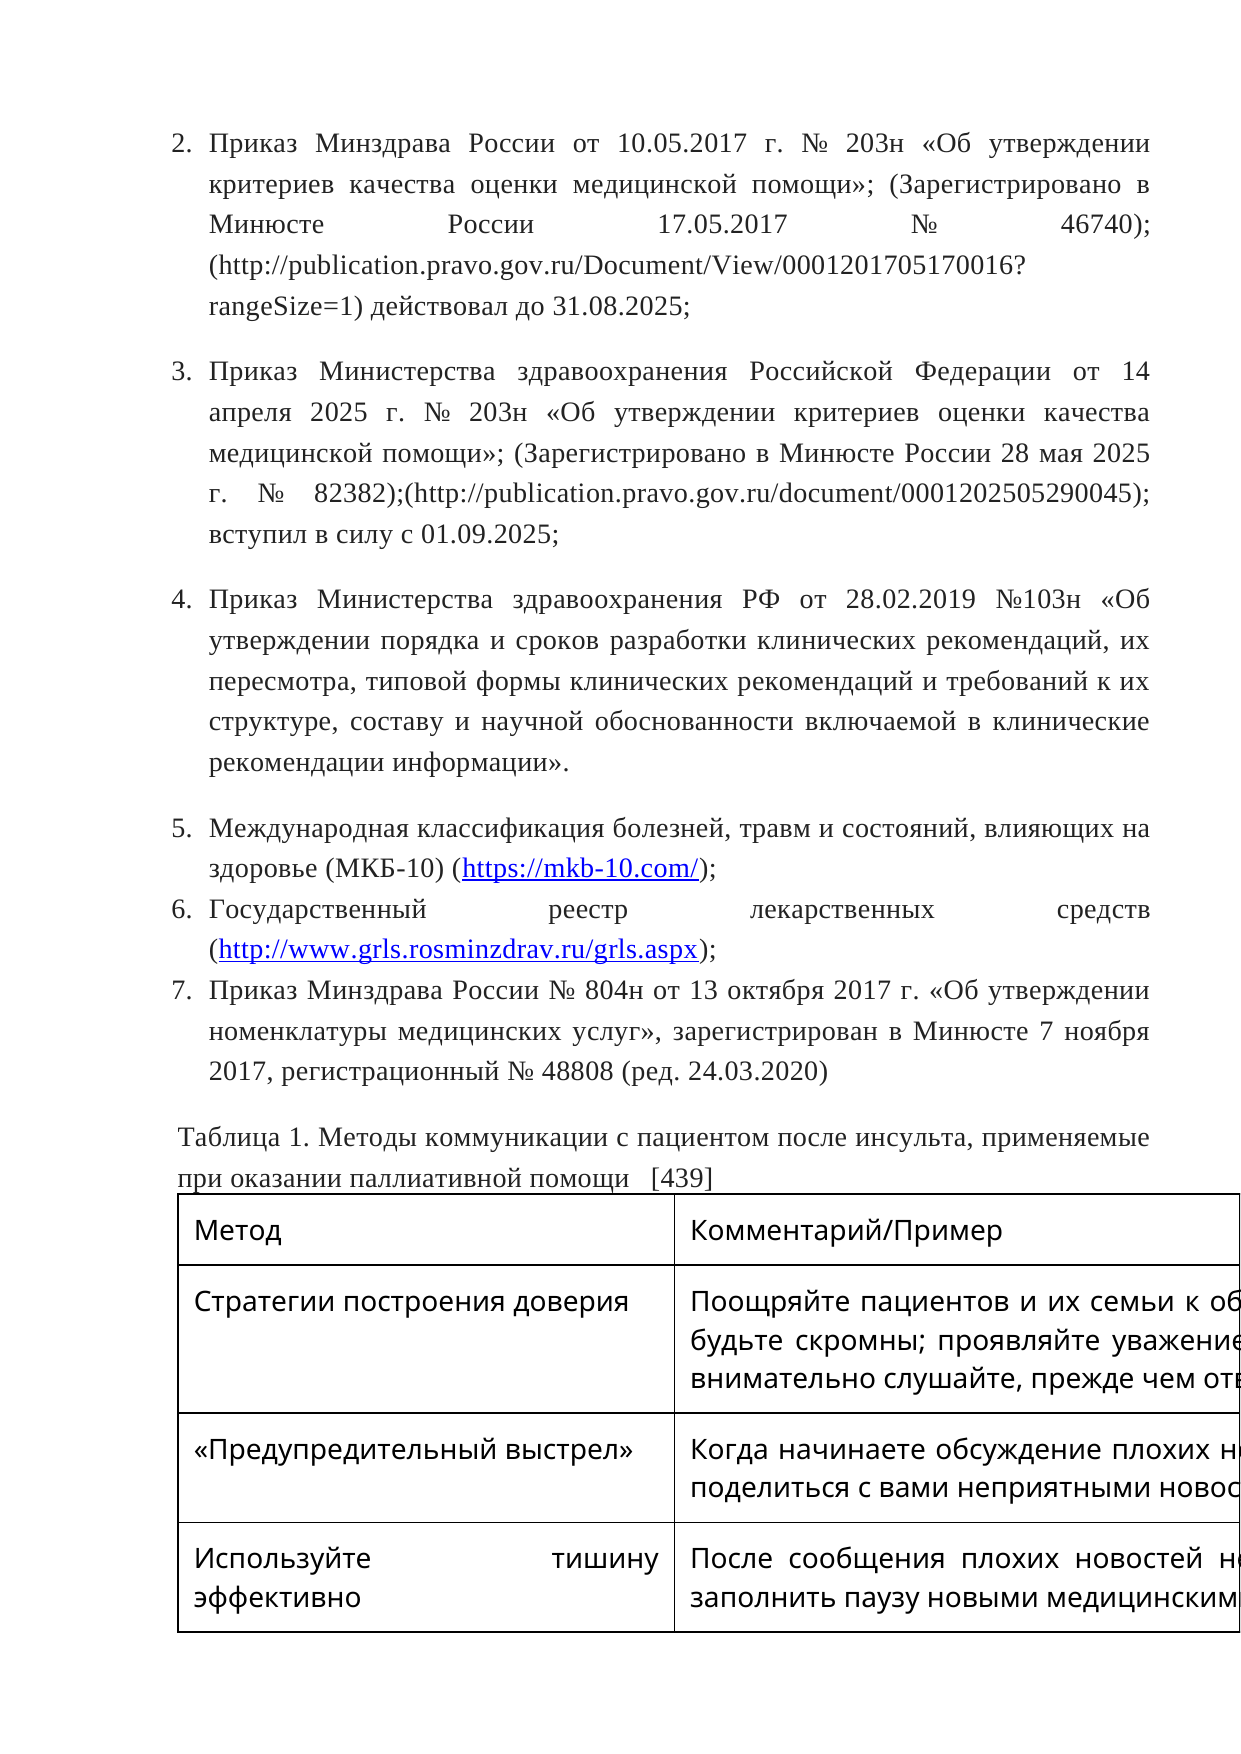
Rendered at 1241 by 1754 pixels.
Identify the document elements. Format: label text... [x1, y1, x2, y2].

list Международная классификация болезней, травм и состояний, влияющих на здоровье (МКБ-10) (https://mkb-10.com/); [171, 802, 1152, 884]
table_header Метод [179, 1195, 674, 1264]
list Приказ Минздрава России от 10.05.2017 г. № 203н «Об утверждении критериев качества оценки медицинской помощи»; (Зарегистрировано в Минюсте России 17.05.2017 № 46740); (http://publication.pravo.gov.ru/Document/View/0001201705170016?rangeSize=1) действовал до 31.08.2025; [171, 118, 1152, 321]
text Таблица 1. Методы коммуникации с пациентом после инсульта, применяемые при оказании паллиативной помощи [439] [177, 1112, 1152, 1193]
list Приказ Министерства здравоохранения Российской Федерации от 14 апреля 2025 г. № 203н «Об утверждении критериев оценки качества медицинской помощи»; (Зарегистрировано в Минюсте России 28 мая 2025 г. № 82382);(http://publication.pravo.gov.ru/document/0001202505290045); вступил в силу с 01.09.2025; [171, 346, 1152, 549]
table_cell После сообщения плохих новостей не поддавайтесь искушению заполнить паузу новыми медицинскими фактами. [675, 1523, 1239, 1631]
list Государственный реестр лекарственных средств (http://www.grls.rosminzdrav.ru/grls.aspx); [171, 884, 1152, 965]
table_cell Используйте тишину эффективно [179, 1523, 674, 1631]
list Приказ Министерства здравоохранения РФ от 28.02.2019 №103н «Об утверждении порядка и сроков разработки клинических рекомендаций, их пересмотра, типовой формы клинических рекомендаций и требований к их структуре, составу и научной обоснованности включаемой в клинические рекомендации информации». [171, 574, 1152, 777]
table_cell Когда начинаете обсуждение плохих новостей: «Боюсь, мне нужно поделиться с вами неприятными новостями». [675, 1414, 1239, 1522]
list Приказ Минздрава России № 804н от 13 октября 2017 г. «Об утверждении номенклатуры медицинских услуг», зарегистрирован в Минюсте 7 ноября 2017, регистрационный № 48808 (ред. 24.03.2020) [171, 965, 1152, 1087]
table_cell «Предупредительный выстрел» [179, 1414, 674, 1522]
table_header Комментарий/Пример [675, 1195, 1239, 1264]
table_cell Стратегии построения доверия [179, 1266, 674, 1412]
table_cell Поощряйте пациентов и их семьи к общению; признайте ошибки; будьте скромны; проявляйте уважение; не навязывайте решения; внимательно слушайте, прежде чем ответить. [675, 1266, 1239, 1412]
